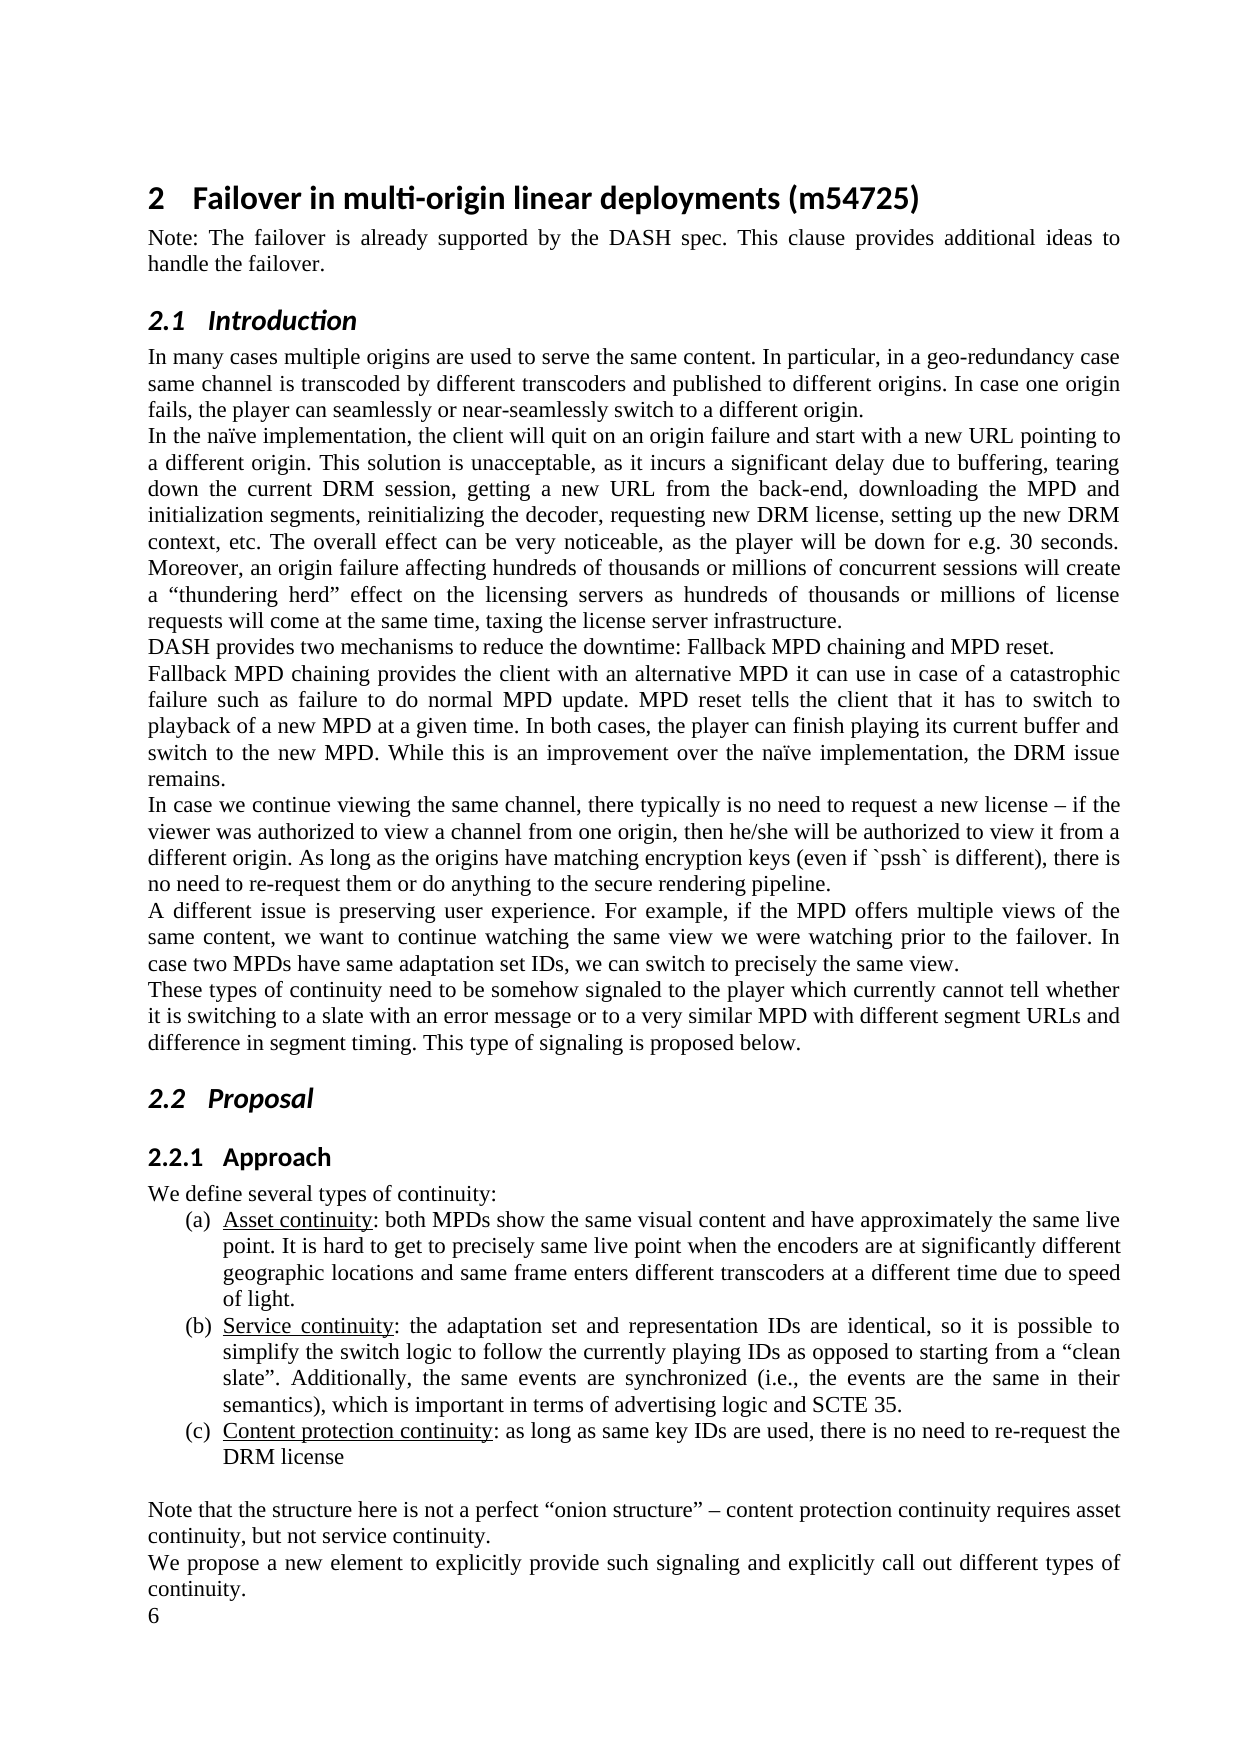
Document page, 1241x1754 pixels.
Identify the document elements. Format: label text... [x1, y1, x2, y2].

text DASH provides two mechanisms to reduce the downtime: Fallback MPD chaining and MPD reset. [148, 633, 1122, 660]
subtitle Failover in multi-origin linear deployments (m54725) [148, 177, 1122, 218]
text We propose a new element to explicitly provide such signaling and explicitly call out different types of continuity. [148, 1549, 1122, 1602]
text In the naïve implementation, the client will quit on an origin failure and start with a new URL pointing to a different origin. This solution is unacceptable, as it incurs a significant delay due to buffering, tearing down the current DRM session, getting a new URL from the back-end, downloading the MPD and initialization segments, reinitializing the decoder, requesting new DRM license, setting up the new DRM context, etc. The overall effect can be very noticeable, as the player will be down for e.g. 30 seconds. Moreover, an origin failure affecting hundreds of thousands or millions of concurrent sessions will create a “thundering herd” effect on the licensing servers as hundreds of thousands or millions of license requests will come at the same time, taxing the license server infrastructure. [148, 422, 1122, 633]
text A different issue is preserving user experience. For example, if the MPD offers multiple views of the same content, we want to continue watching the same view we were watching prior to the failover. In case two MPDs have same adaptation set IDs, we can switch to precisely the same view. [148, 897, 1122, 976]
text Note: The failover is already supported by the DASH spec. This clause provides additional ideas to handle the failover. [148, 224, 1122, 277]
text Fallback MPD chaining provides the client with an alternative MPD it can use in case of a catastrophic failure such as failure to do normal MPD update. MPD reset tells the client that it has to switch to playback of a new MPD at a given time. In both cases, the player can finish playing its current buffer and switch to the new MPD. While this is an improvement over the naïve implementation, the DRM issue remains. [148, 660, 1122, 791]
text These types of continuity need to be somehow signaled to the player which currently cannot tell whether it is switching to a slate with an error message or to a very similar MPD with different segment URLs and difference in segment timing. This type of signaling is proposed below. [148, 976, 1122, 1055]
text Note that the structure here is not a perfect “onion structure” – content protection continuity requires asset continuity, but not service continuity. [148, 1496, 1122, 1549]
subtitle Approach [148, 1141, 1122, 1174]
subtitle Proposal [148, 1080, 1122, 1116]
list Service continuity: the adaptation set and representation IDs are identical, so it is possible to simplify the switch logic to follow the currently playing IDs as opposed to starting from a “clean slate”. Additionally, the same events are synchronized (i.e., the events are the same in their semantics), which is important in terms of advertising logic and SCTE 35. [185, 1312, 1122, 1417]
subtitle Introduction [148, 302, 1122, 337]
text In case we continue viewing the same channel, there typically is no need to request a new license – if the viewer was authorized to view a channel from one origin, then he/she will be authorized to view it from a different origin. As long as the origins have matching encryption keys (even if `pssh` is different), there is no need to re-request them or do anything to the secure rendering pipeline. [148, 791, 1122, 897]
text In many cases multiple origins are used to serve the same content. In particular, in a geo-redundancy case same channel is transcoded by different transcoders and published to different origins. In case one origin fails, the player can seamlessly or near-seamlessly switch to a different origin. [148, 343, 1122, 422]
list Asset continuity: both MPDs show the same visual content and have approximately the same live point. It is hard to get to precisely same live point when the encoders are at significantly different geographic locations and same frame enters different transcoders at a different time due to speed of light. [185, 1206, 1122, 1312]
list Content protection continuity: as long as same key IDs are used, there is no need to re-request the DRM license [185, 1417, 1122, 1470]
text We define several types of continuity: [148, 1180, 1122, 1206]
